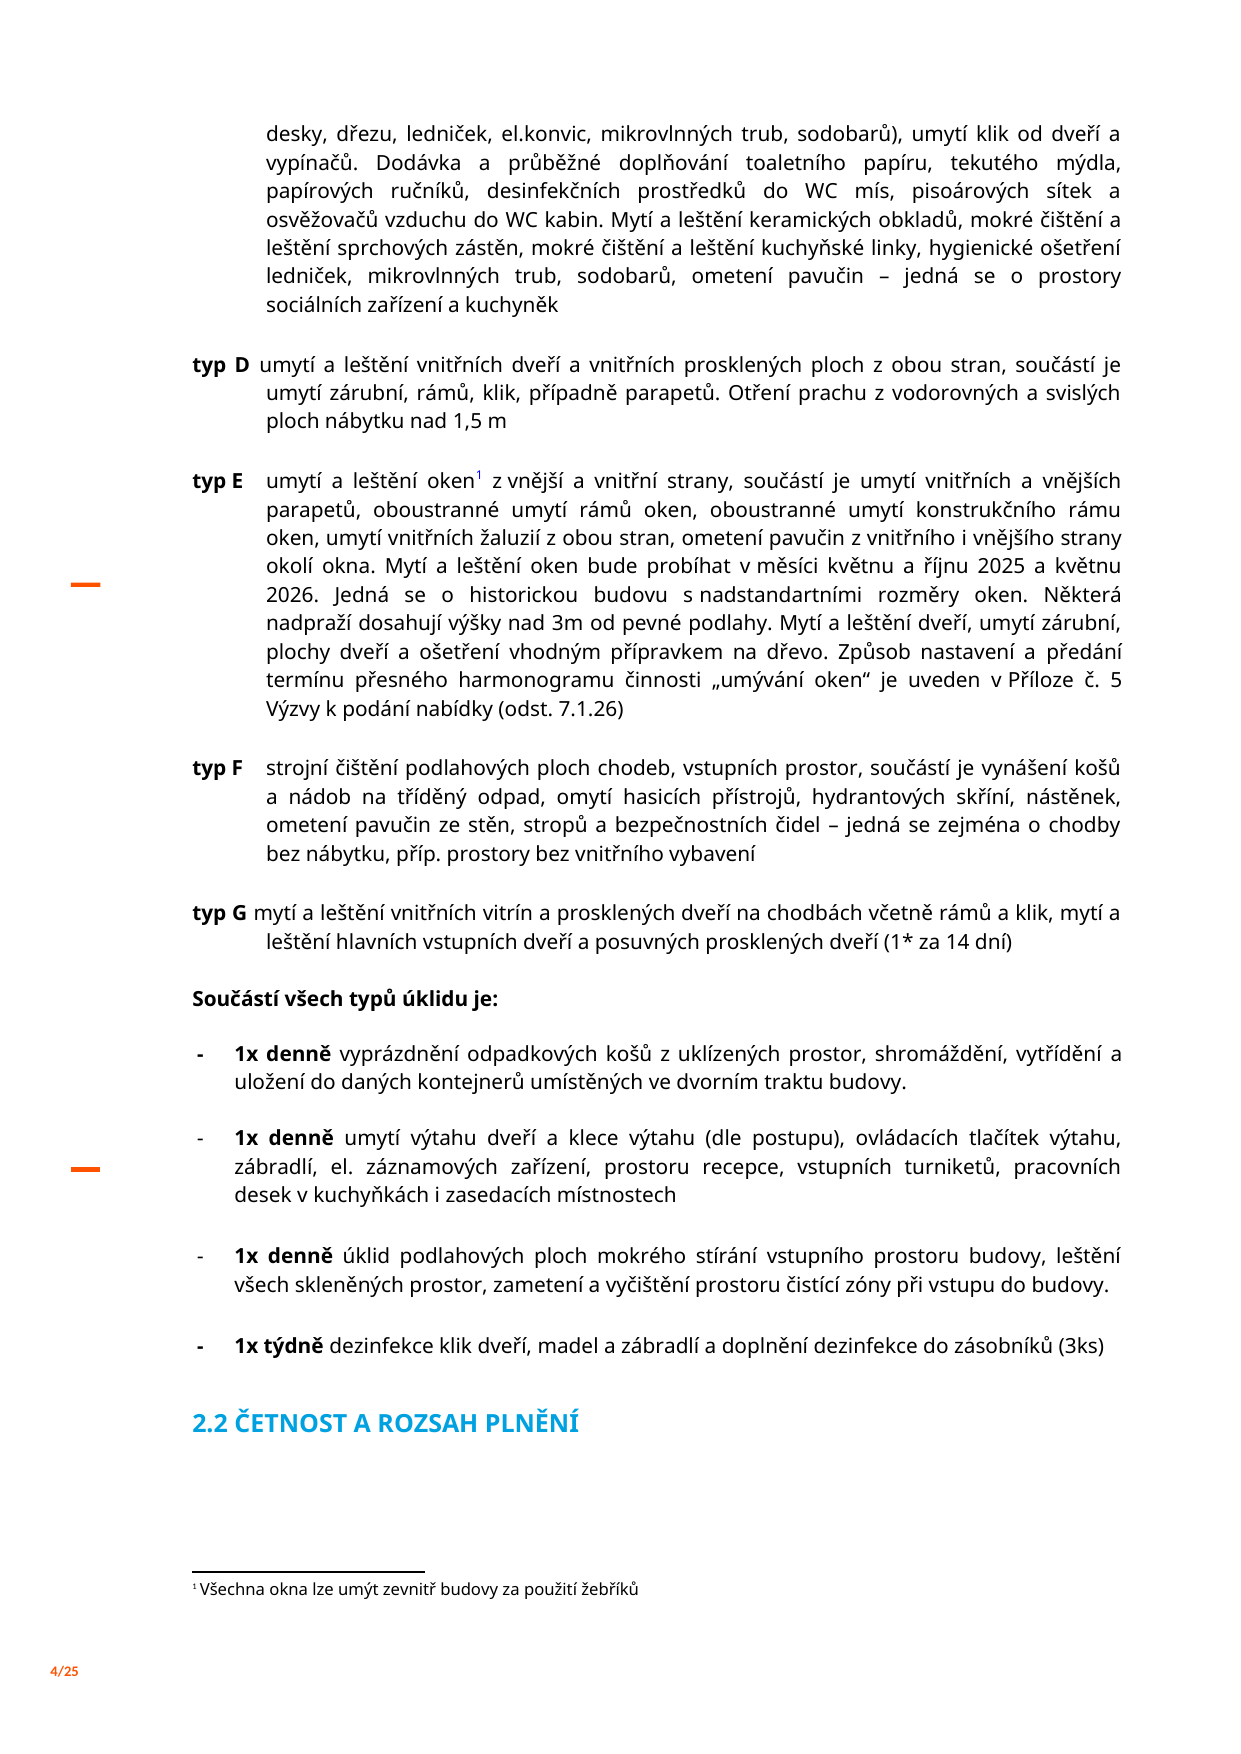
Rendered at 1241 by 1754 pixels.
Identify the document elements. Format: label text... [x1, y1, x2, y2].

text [192, 119, 1122, 318]
text typ F strojní čištění podlahových ploch chodeb, vstupních prostor, součástí je vynášení košů a nádob na tříděný odpad, omytí hasicích přístrojů, hydrantových skříní, nástěnek, ometení pavučin ze stěn, stropů a bezpečnostních čidel – jedná se zejména o chodby bez nábytku, příp. prostory bez vnitřního vybavení [192, 753, 1122, 867]
text typ G mytí a leštění vnitřních vitrín a prosklených dveří na chodbách včetně rámů a klik, mytí a leštění hlavních vstupních dveří a posuvných prosklených dveří (1* za 14 dní) [192, 898, 1122, 955]
text typ E umytí a leštění oken z vnější a vnitřní strany, součástí je umytí vnitřních a vnějších parapetů, oboustranné umytí rámů oken, oboustranné umytí konstrukčního rámu oken, umytí vnitřních žaluzií z obou stran, ometení pavučin z vnitřního i vnějšího strany okolí okna. Mytí a leštění oken bude probíhat v měsíci květnu a říjnu 2025 a květnu 2026. Jedná se o historickou budovu s nadstandartními rozměry oken. Některá nadpraží dosahují výšky nad 3m od pevné podlahy. Mytí a leštění dveří, umytí zárubní, plochy dveří a ošetření vhodným přípravkem na dřevo. Způsob nastavení a předání termínu přesného harmonogramu činnosti „umývání oken“ je uveden v Příloze č. 5 Výzvy k podání nabídky (odst. 7.1.26) [192, 466, 1122, 722]
text typ D umytí a leštění vnitřních dveří a vnitřních prosklených ploch z obou stran, součástí je umytí zárubní, rámů, klik, případně parapetů. Otření prachu z vodorovných a svislých ploch nábytku nad 1,5 m [192, 350, 1122, 435]
list 1x denně úklid podlahových ploch mokrého stírání vstupního prostoru budovy, leštění všech skleněných prostor, zametení a vyčištění prostoru čistící zóny při vstupu do budovy. [197, 1241, 1122, 1298]
subtitle 2.2 ČETNOST A ROZSAH PLNĚNÍ [192, 1406, 1122, 1440]
list 1x denně vyprázdnění odpadkových košů z uklízených prostor, shromáždění, vytřídění a uložení do daných kontejnerů umístěných ve dvorním traktu budovy. [197, 1039, 1122, 1096]
text Součástí všech typů úklidu je: [192, 984, 1122, 1012]
list 1x týdně dezinfekce klik dveří, madel a zábradlí a doplnění dezinfekce do zásobníků (3ks) [197, 1331, 1122, 1359]
list 1x denně umytí výtahu dveří a klece výtahu (dle postupu), ovládacích tlačítek výtahu, zábradlí, el. záznamových zařízení, prostoru recepce, vstupních turniketů, pracovních desek v kuchyňkách i zasedacích místnostech [197, 1123, 1122, 1209]
